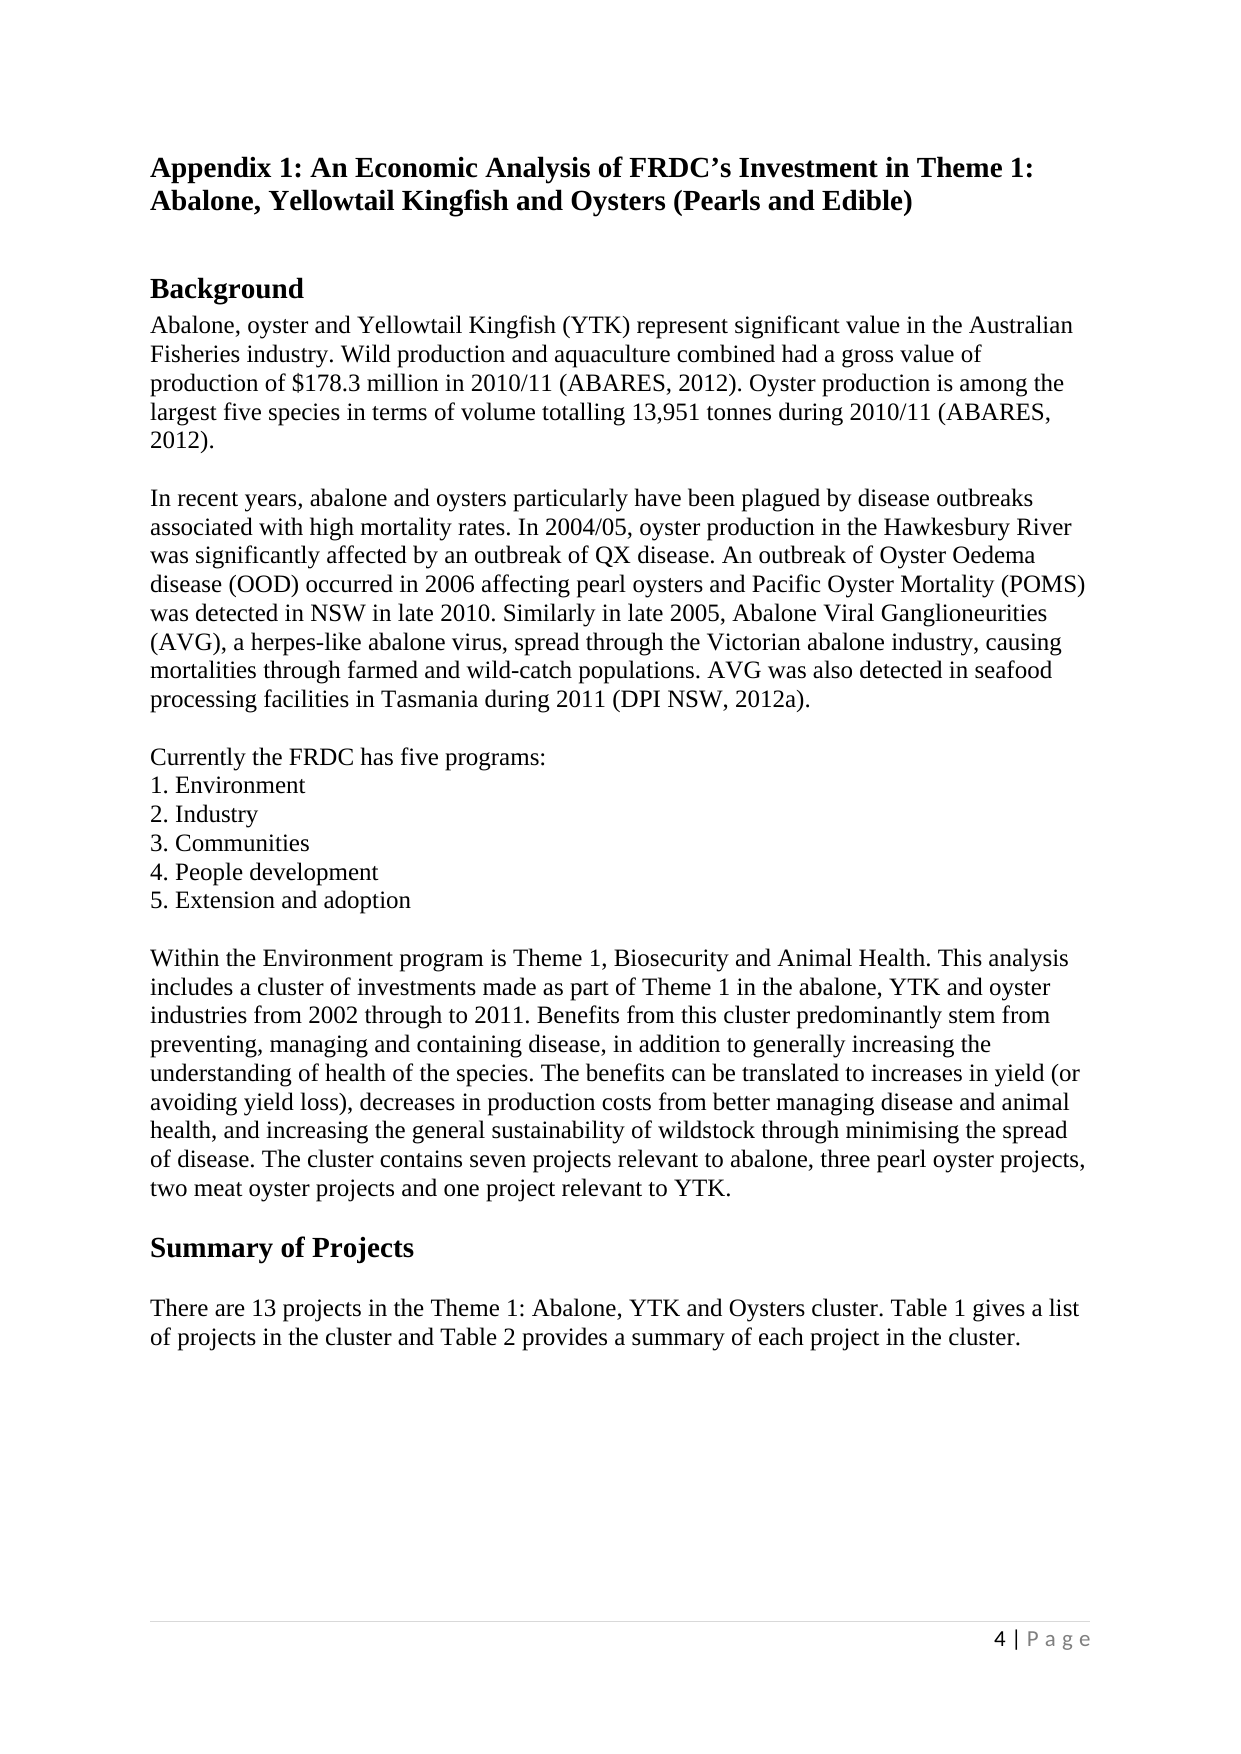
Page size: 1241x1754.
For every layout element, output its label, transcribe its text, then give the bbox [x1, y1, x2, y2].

text 1. Environment [150, 771, 1090, 799]
text 3. Communities [150, 828, 1090, 857]
text 5. Extension and adoption [150, 886, 1090, 914]
text Currently the FRDC has five programs: [150, 742, 1090, 771]
text Summary of Projects [150, 1231, 1090, 1264]
text In recent years, abalone and oysters particularly have been plagued by disease outbreaks associated with high mortality rates. In 2004/05, oyster production in the Hawkesbury River was significantly affected by an outbreak of QX disease. An outbreak of Oyster Oedema disease (OOD) occurred in 2006 affecting pearl oysters and Pacific Oyster Mortality (POMS) was detected in NSW in late 2010. Similarly in late 2005, Abalone Viral Ganglioneurities (AVG), a herpes-like abalone virus, spread through the Victorian abalone industry, causing mortalities through farmed and wild-catch populations. AVG was also detected in seafood processing facilities in Tasmania during 2011 (DPI NSW, 2012a). [150, 483, 1090, 713]
text Background [150, 271, 1090, 304]
text Within the Environment program is Theme 1, Biosecurity and Animal Health. This analysis includes a cluster of investments made as part of Theme 1 in the abalone, YTK and oyster industries from 2002 through to 2011. Benefits from this cluster predominantly stem from preventing, managing and containing disease, in addition to generally increasing the understanding of health of the species. The benefits can be translated to increases in yield (or avoiding yield loss), decreases in production costs from better managing disease and animal health, and increasing the general sustainability of wildstock through minimising the spread of disease. The cluster contains seven projects relevant to abalone, three pearl oyster projects, two meat oyster projects and one project relevant to YTK. [150, 943, 1090, 1202]
text 4. People development [150, 857, 1090, 886]
text Abalone, oyster and Yellowtail Kingfish (YTK) represent significant value in the Australian Fisheries industry. Wild production and aquaculture combined had a gross value of production of $178.3 million in 2010/11 (ABARES, 2012). Oyster production is among the largest five species in terms of volume totalling 13,951 tonnes during 2010/11 (ABARES, 2012). [150, 311, 1090, 454]
text There are 13 projects in the Theme 1: Abalone, YTK and Oysters cluster. Table 1 gives a list of projects in the cluster and Table 2 provides a summary of each project in the cluster. [150, 1293, 1090, 1350]
text 2. Industry [150, 799, 1090, 828]
text Appendix 1: An Economic Analysis of FRDC’s Investment in Theme 1: Abalone, Yellowtail Kingfish and Oysters (Pearls and Edible) [150, 150, 1090, 217]
